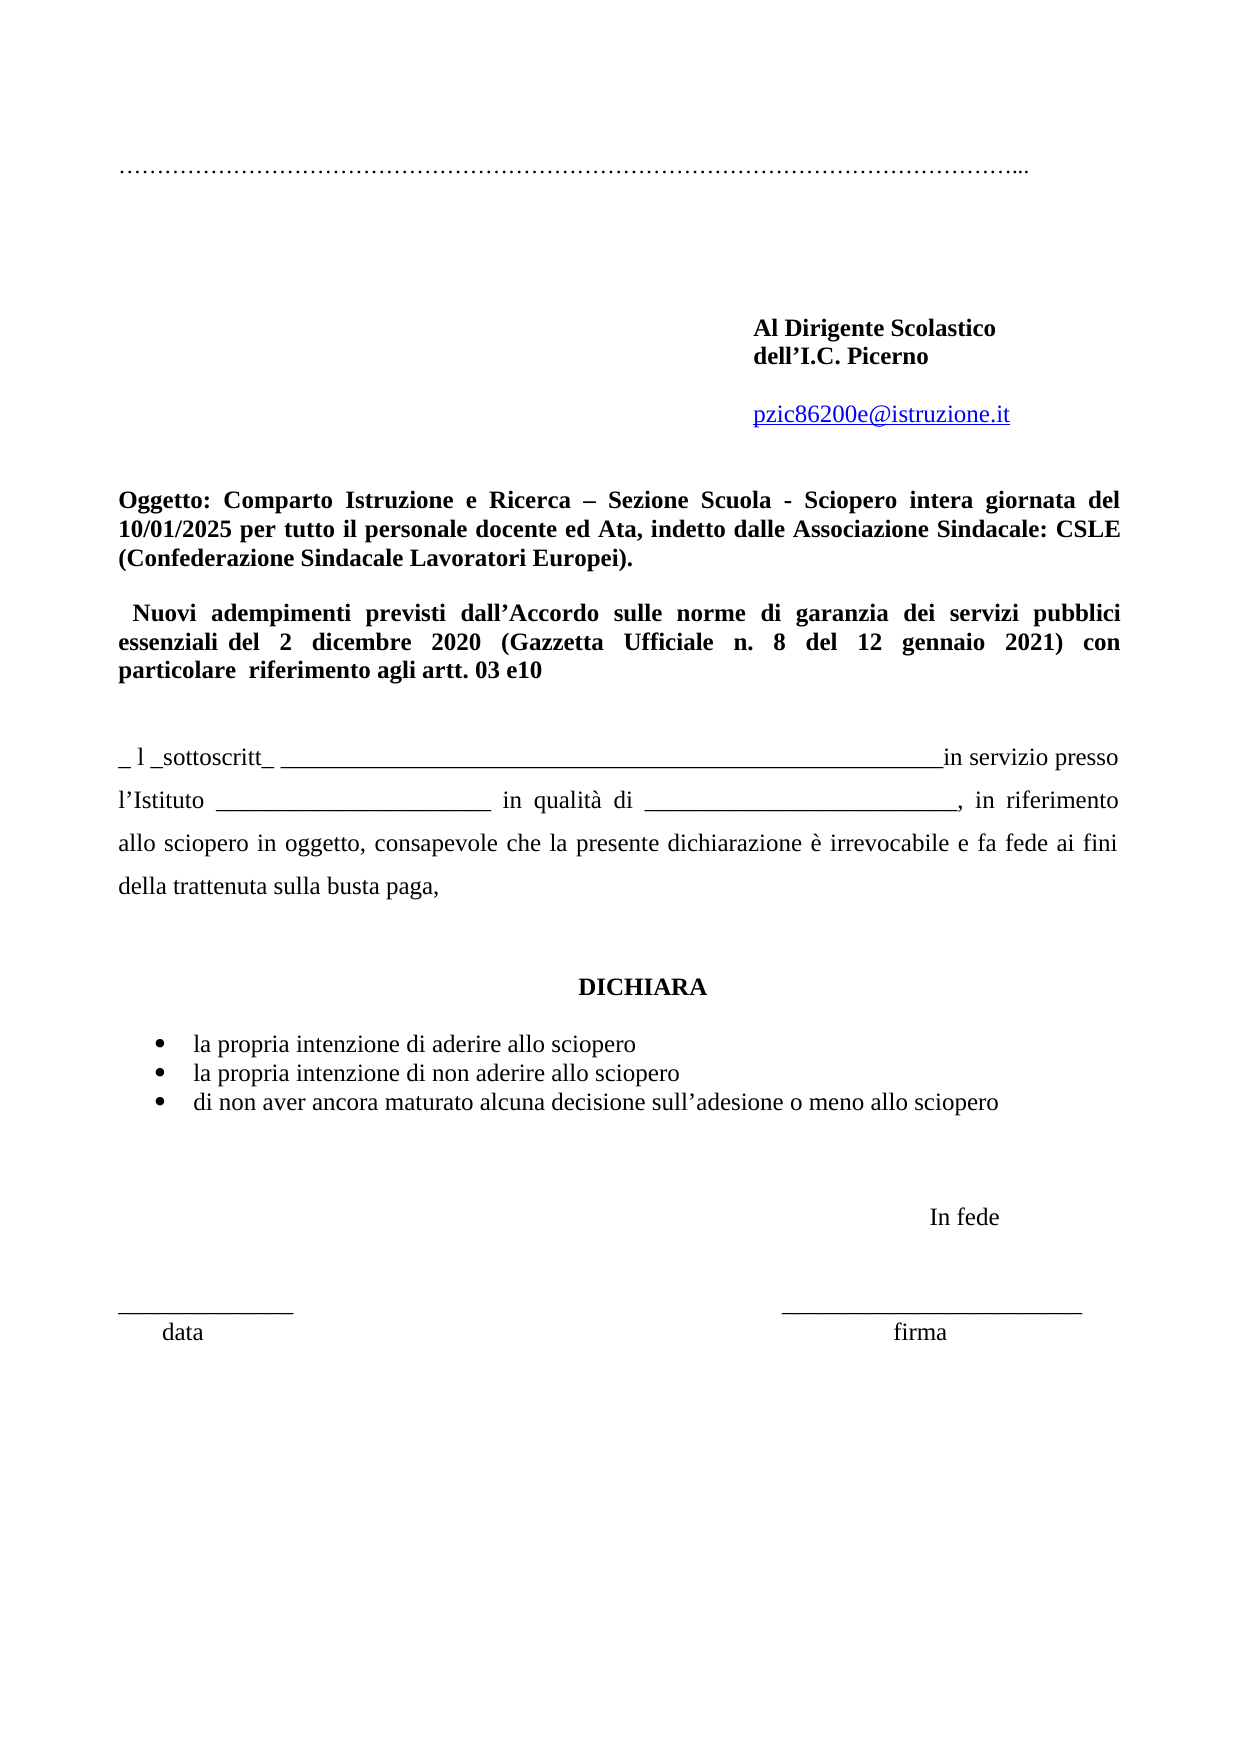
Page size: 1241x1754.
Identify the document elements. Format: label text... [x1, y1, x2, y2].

text dell’I.C. Picerno [753, 341, 1122, 370]
list la propria intenzione di aderire allo sciopero [156, 1029, 1167, 1058]
list la propria intenzione di non aderire allo sciopero [156, 1058, 1167, 1087]
list di non aver ancora maturato alcuna decisione sull’adesione o meno allo sciopero [156, 1087, 1167, 1115]
text Al Dirigente Scolastico [753, 313, 1122, 341]
text In fede [118, 1202, 1167, 1230]
text ………………………………………………………………………………………………………... [118, 152, 1122, 178]
text ______________ ________________________ [118, 1288, 1167, 1317]
text DICHIARA [118, 972, 1167, 1000]
text _ l _sottoscritt_ _____________________________________________________in servizio presso l’Istituto ______________________ in qualità di _________________________, in riferimento allo sciopero in oggetto, consapevole che la presente dichiarazione è irrevocabile e fa fede ai fini della trattenuta sulla busta paga, [118, 742, 1119, 900]
text Nuovi adempimenti previsti dall’Accordo sulle norme di garanzia dei servizi pubblici essenziali del 2 dicembre 2020 (Gazzetta Ufficiale n. 8 del 12 gennaio 2021) con particolare riferimento agli artt. 03 e10 [118, 598, 1122, 684]
text data firma [118, 1317, 1167, 1345]
text pzic86200e@istruzione.it [753, 399, 1122, 428]
text Oggetto: Comparto Istruzione e Ricerca – Sezione Scuola - Sciopero intera giornata del 10/01/2025 per tutto il personale docente ed Ata, indetto dalle Associazione Sindacale: CSLE (Confederazione Sindacale Lavoratori Europei). [118, 485, 1122, 571]
